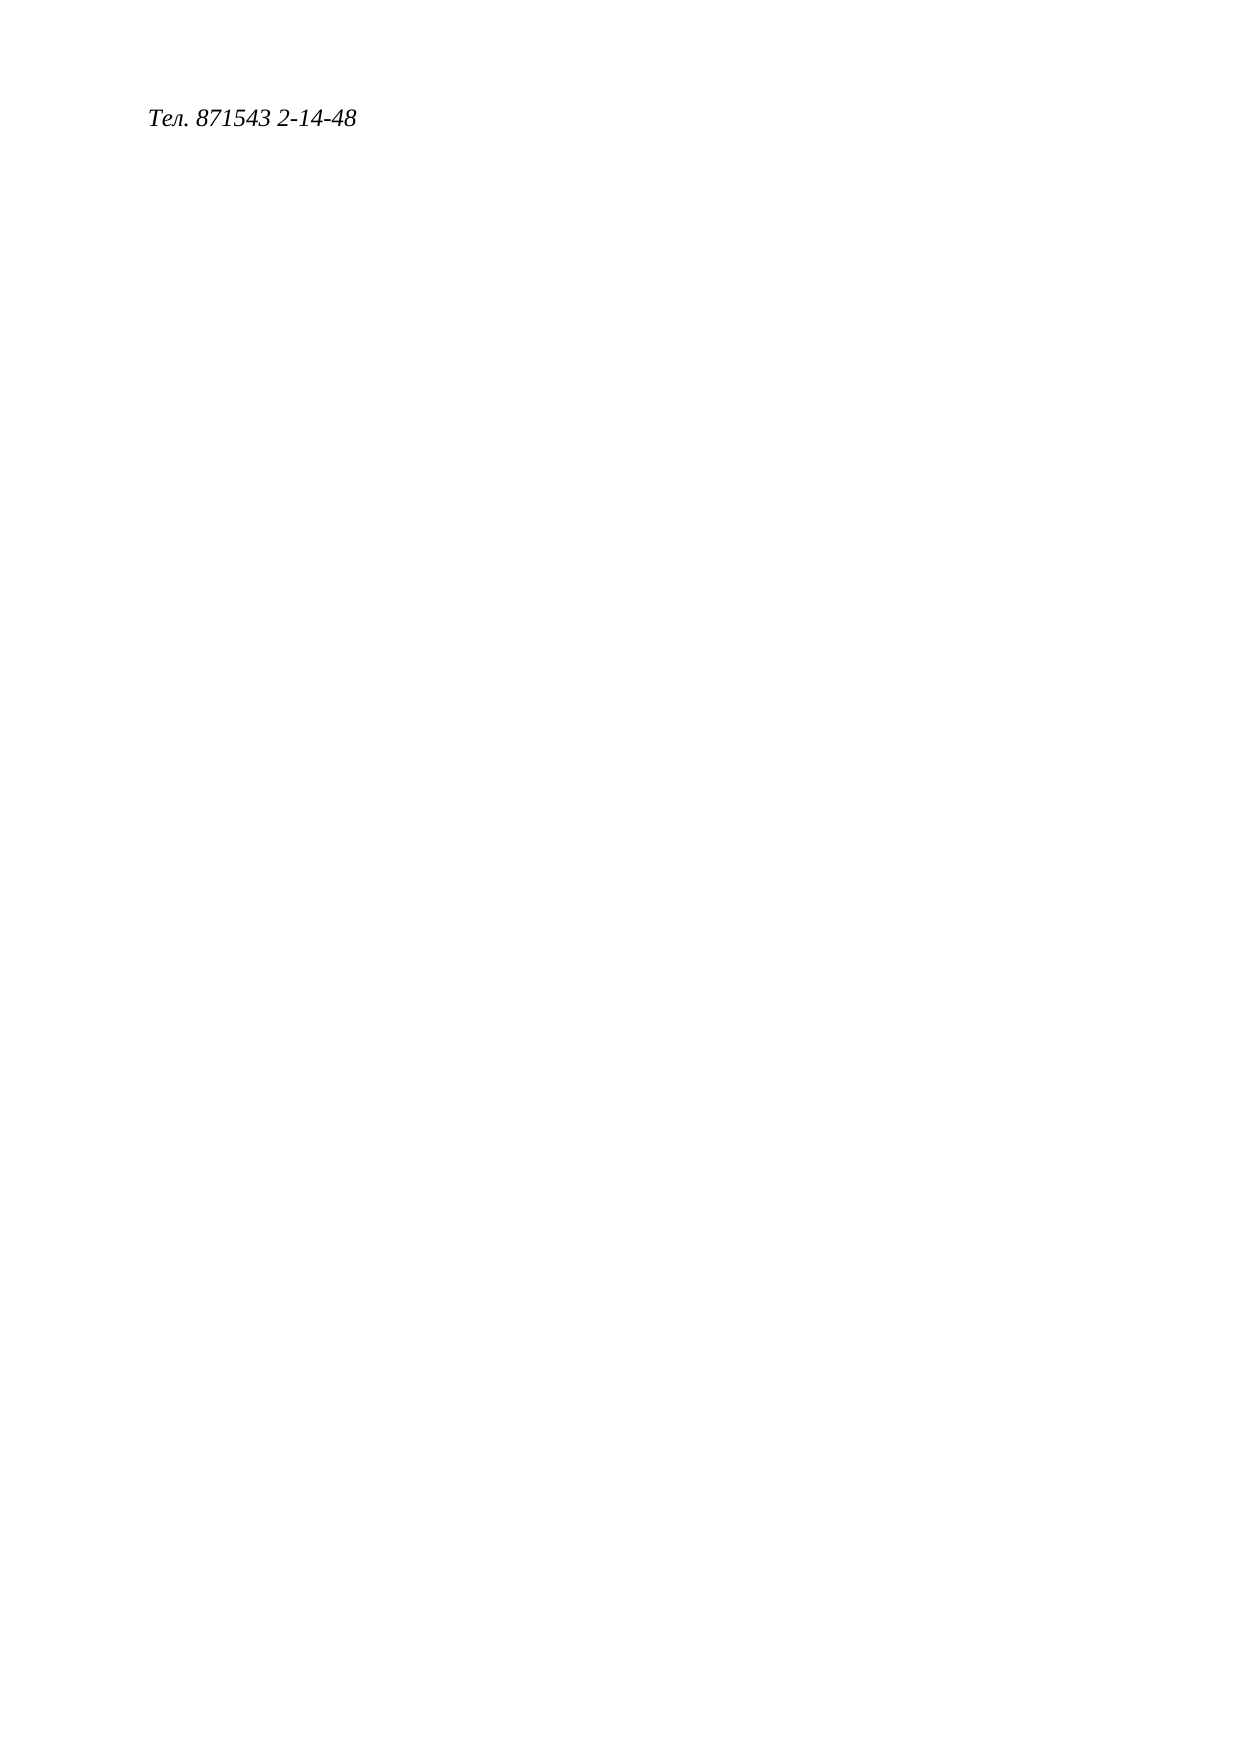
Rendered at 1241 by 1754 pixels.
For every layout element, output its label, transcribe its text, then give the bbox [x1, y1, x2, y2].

text Тел. 871543 2-14-48 [148, 103, 1152, 131]
